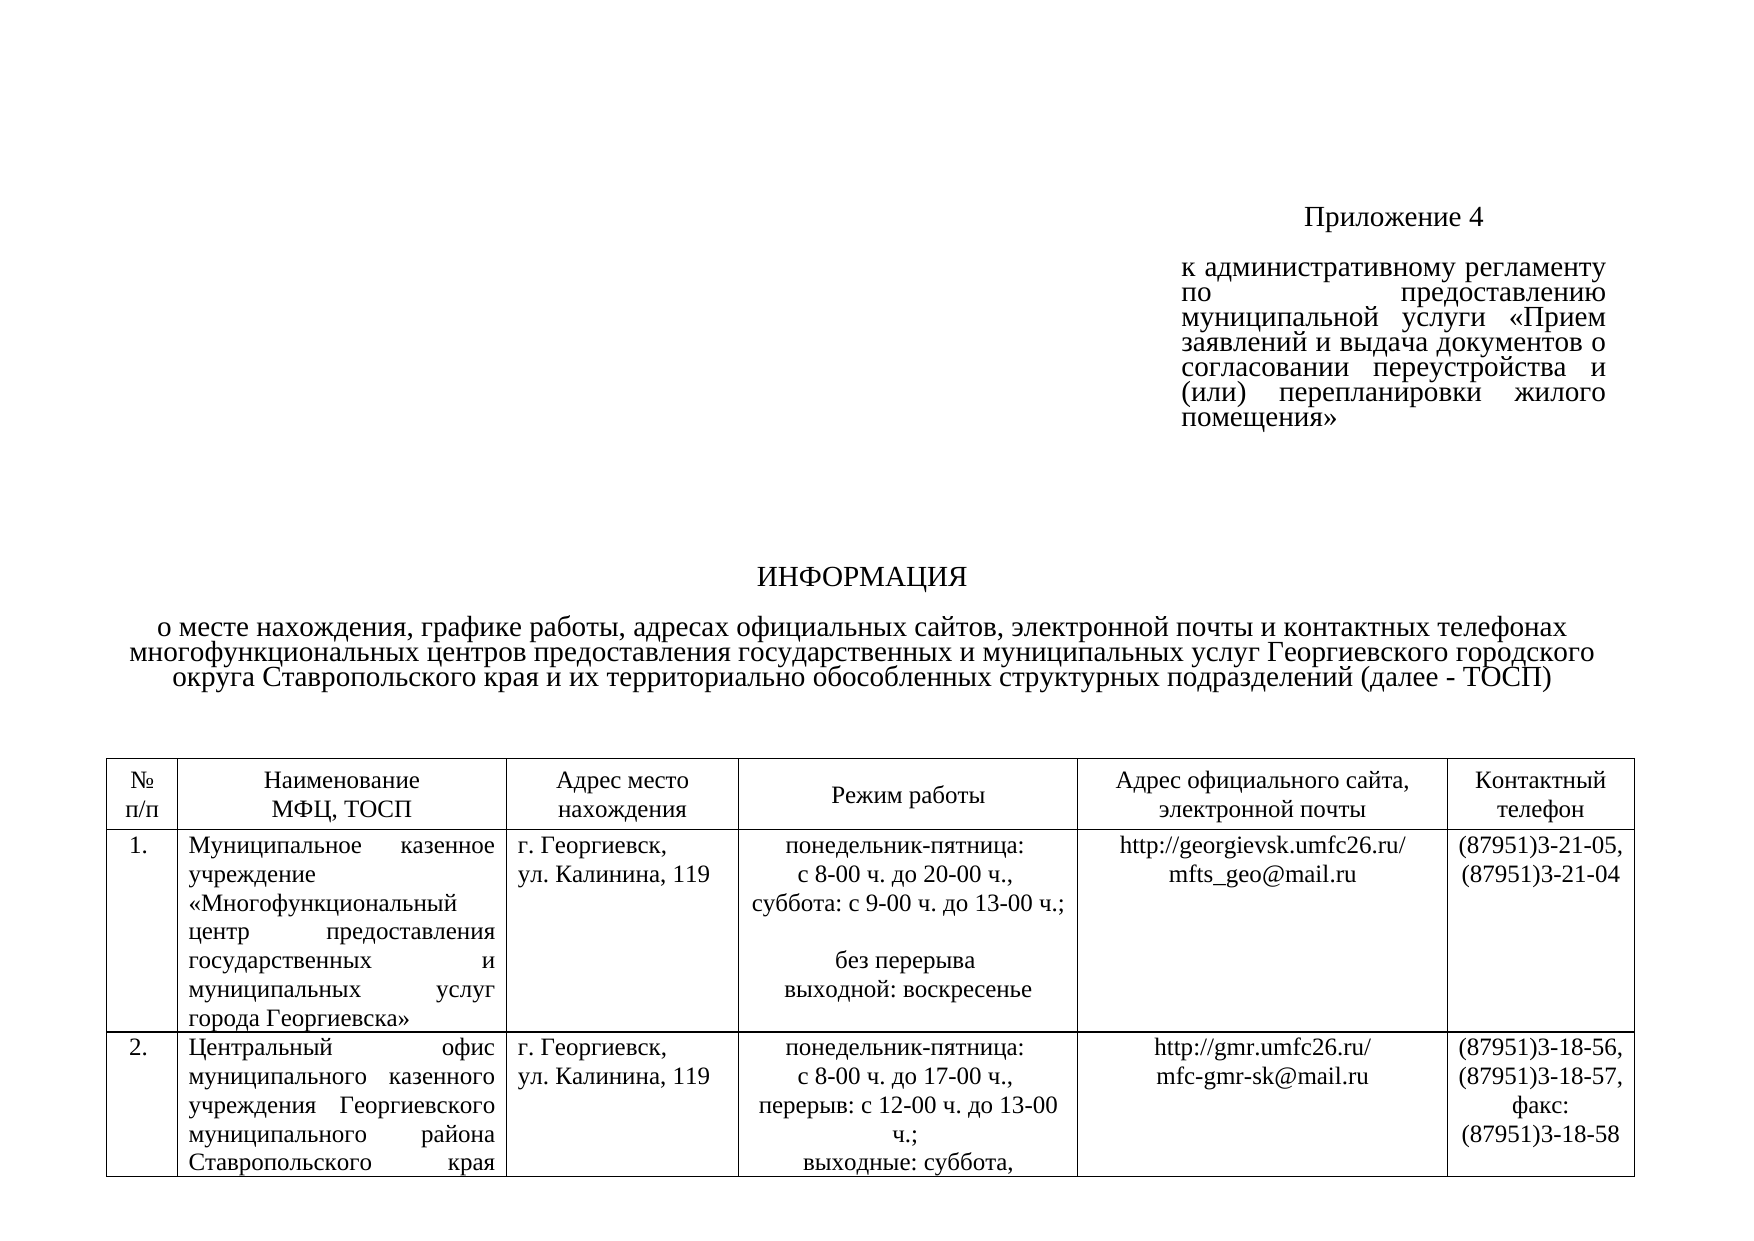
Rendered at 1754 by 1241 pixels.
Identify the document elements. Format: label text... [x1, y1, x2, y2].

table_cell [107, 1033, 177, 1176]
table_header Режим работы [739, 759, 1077, 829]
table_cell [507, 1033, 738, 1176]
table_cell http://georgievsk.umfc26.ru/ mfts_geo@mail.ru [1078, 830, 1447, 1031]
table_cell Муниципальное казенное учреждение «Многофункциональный центр предоставления государственных и муниципальных услуг города Георгиевска» [178, 830, 506, 1031]
table_cell [107, 830, 177, 1031]
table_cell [1078, 1033, 1447, 1176]
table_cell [1448, 1033, 1634, 1176]
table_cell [178, 1033, 506, 1176]
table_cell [739, 1033, 1077, 1176]
text многофункциональных центров предоставления государственных и муниципальных услуг Георгиевского городского [215, 641, 1606, 666]
text о месте нахождения, графике работы, адресах официальных сайтов, электронной почты и контактных телефонах [762, 616, 1498, 641]
table_header Контактный телефон [1448, 759, 1634, 829]
text о месте нахождения, графике работы, адресах официальных сайтов, электронной почты и контактных телефонах [471, 616, 759, 641]
table_header Адрес официального сайта, электронной почты [1078, 759, 1447, 829]
table_header Адрес место нахождения [507, 759, 738, 829]
table_header Наименование МФЦ, ТОСП [178, 759, 506, 829]
text к административному регламенту по предоставлению муниципальной услуги «Прием заявлений и выдача документов о согласовании переустройства и (или) перепланировки жилого помещения» [1181, 257, 1606, 432]
table_header № п/п [107, 759, 177, 829]
text ИНФОРМАЦИЯ [118, 566, 1606, 591]
table_cell г. Георгиевск, ул. Калинина, 119 [507, 830, 738, 1031]
text о месте нахождения, графике работы, адресах официальных сайтов, электронной почты и контактных телефонах [118, 616, 468, 641]
text Приложение 4 [1181, 207, 1606, 232]
table_cell понедельник-пятница: с 8-00 ч. до 20-00 ч., суббота: с 9-00 ч. до 13-00 ч.; без перерыва выходной: воскресенье [739, 830, 1077, 1031]
table_cell (87951)3-21-05, (87951)3-21-04 [1448, 830, 1634, 1031]
text округа Ставропольского края и их территориально обособленных структурных подразделений (далее - ТОСП) [118, 666, 1367, 691]
